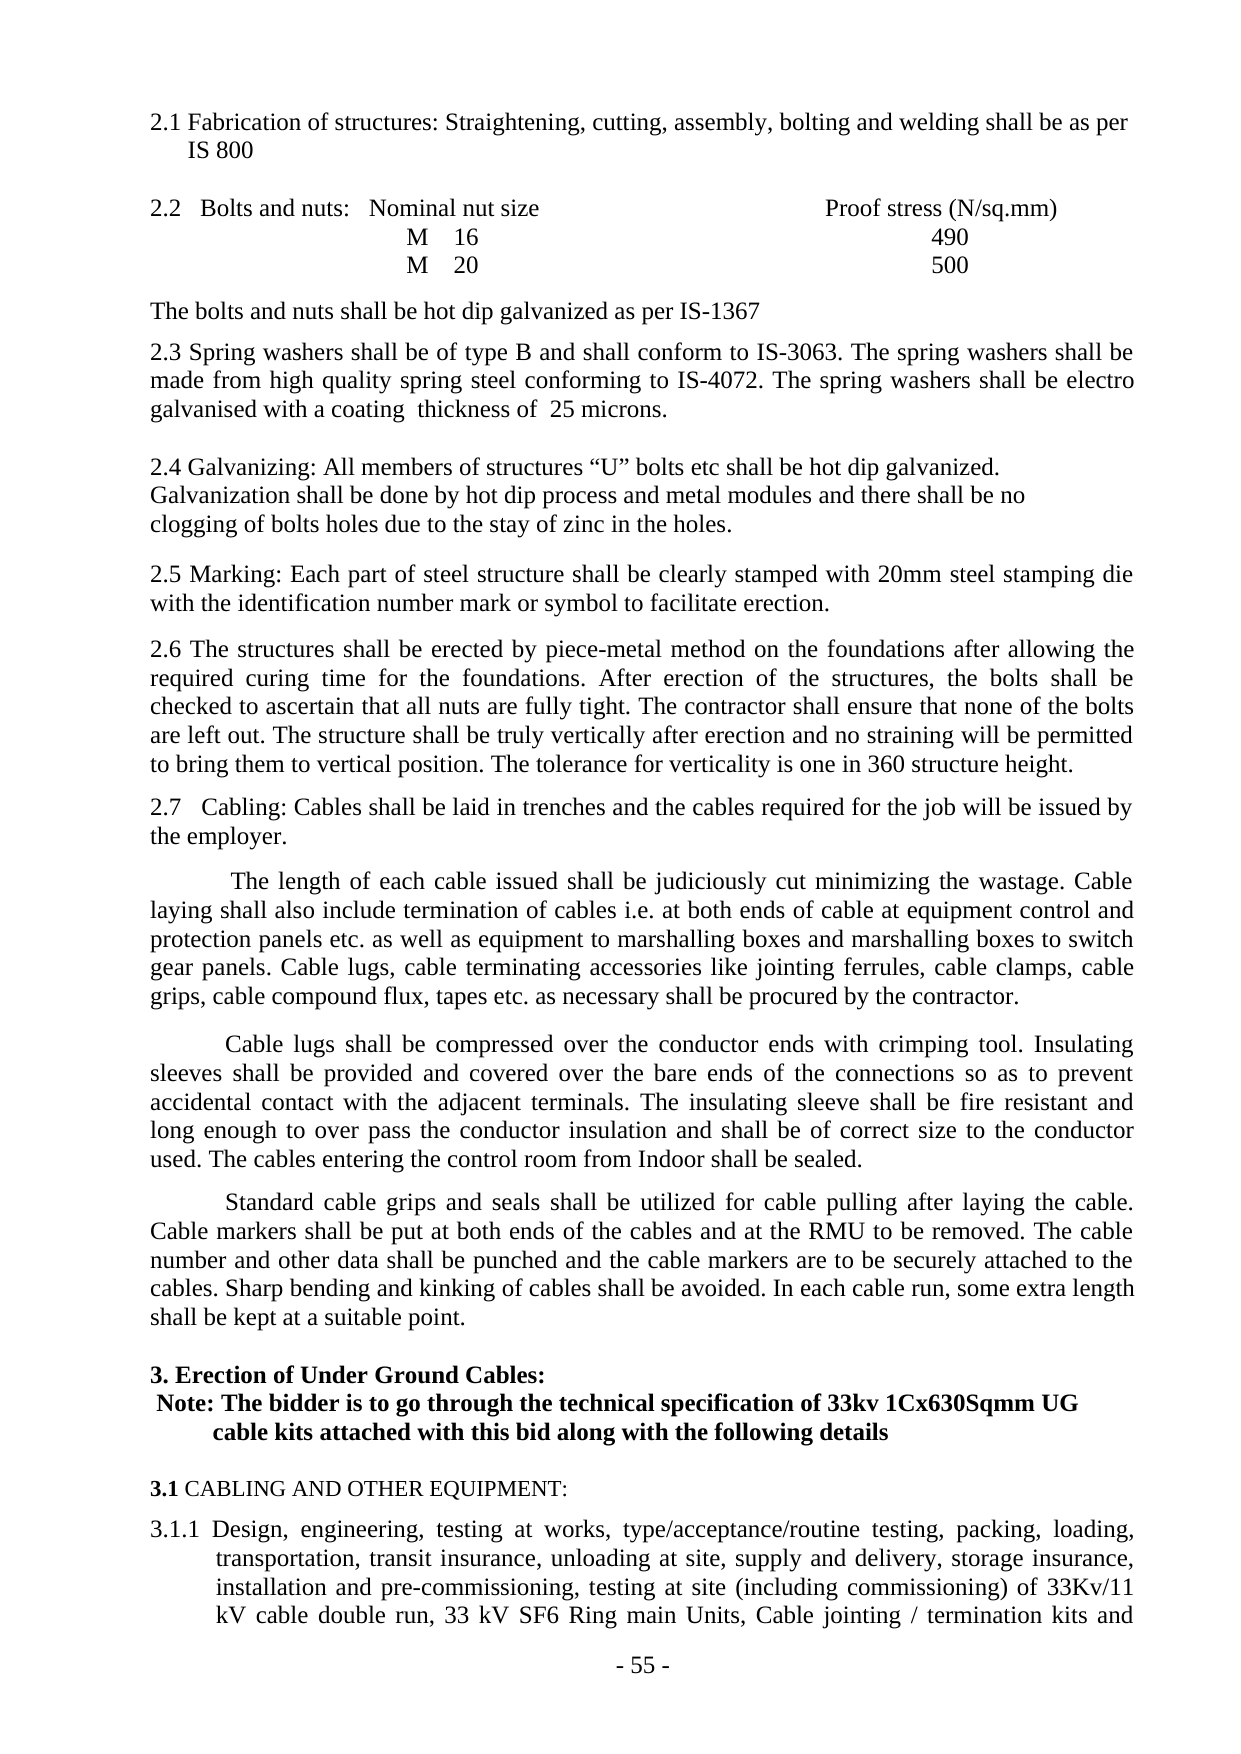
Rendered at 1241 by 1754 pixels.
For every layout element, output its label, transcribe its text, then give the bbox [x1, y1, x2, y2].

text 2.2 Bolts and nuts: Nominal nut size Proof stress (N/sq.mm) [150, 193, 1135, 222]
text M 16 490 [150, 222, 1135, 251]
text M 20 500 [150, 251, 1135, 279]
text Cable lugs shall be compressed over the conductor ends with crimping tool. Insulating sleeves shall be provided and covered over the bare ends of the connections so as to prevent accidental contact with the adjacent terminals. The insulating sleeve shall be fire resistant and long enough to over pass the conductor insulation and shall be of correct size to the conductor used. The cables entering the control room from Indoor shall be sealed. [150, 1029, 1135, 1173]
text The bolts and nuts shall be hot dip galvanized as per IS-1367 [150, 296, 1135, 325]
list 2.5 Marking: Each part of steel structure shall be clearly stamped with 20mm steel stamping die with the identification number mark or symbol to facilitate erection. [150, 559, 1135, 617]
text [150, 1514, 1135, 1629]
text Note: The bidder is to go through the technical specification of 33kv 1Cx630Sqmm UG cable kits attached with this bid along with the following details [150, 1388, 1135, 1446]
list 2.3 Spring washers shall be of type B and shall conform to IS-3063. The spring washers shall be made from high quality spring steel conforming to IS-4072. The spring washers shall be electro galvanised with a coating thickness of 25 microns. [150, 337, 1135, 423]
list 2.4 Galvanizing: All members of structures “U” bolts etc shall be hot dip galvanized. [150, 452, 1135, 481]
text 3. Erection of Under Ground Cables: [150, 1360, 1135, 1388]
text The length of each cable issued shall be judiciously cut minimizing the wastage. Cable laying shall also include termination of cables i.e. at both ends of cable at equipment control and protection panels etc. as well as equipment to marshalling boxes and marshalling boxes to switch gear panels. Cable lugs, cable terminating accessories like jointing ferrules, cable clamps, cable grips, cable compound flux, tapes etc. as necessary shall be procured by the contractor. [150, 866, 1135, 1010]
text Standard cable grips and seals shall be utilized for cable pulling after laying the cable. Cable markers shall be put at both ends of the cables and at the RMU to be removed. The cable number and other data shall be punched and the cable markers are to be securely attached to the cables. Sharp bending and kinking of cables shall be avoided. In each cable run, some extra length shall be kept at a suitable point. [150, 1187, 1135, 1331]
list Galvanization shall be done by hot dip process and metal modules and there shall be no [150, 481, 1135, 509]
text IS 800 [150, 136, 1135, 193]
text 2.6 The structures shall be erected by piece-metal method on the foundations after allowing the required curing time for the foundations. After erection of the structures, the bolts shall be checked to ascertain that all nuts are fully tight. The contractor shall ensure that none of the bolts are left out. The structure shall be truly vertically after erection and no straining will be permitted to bring them to vertical position. The tolerance for verticality is one in 360 structure height. [150, 634, 1135, 778]
text 2.7 Cabling: Cables shall be laid in trenches and the cables required for the job will be issued by the employer. [150, 792, 1135, 849]
text 3.1 CABLING AND OTHER EQUIPMENT: [150, 1475, 1135, 1501]
text 2.1 Fabrication of structures: Straightening, cutting, assembly, bolting and welding shall be as per [150, 107, 1135, 136]
list clogging of bolts holes due to the stay of zinc in the holes. [150, 509, 1135, 538]
